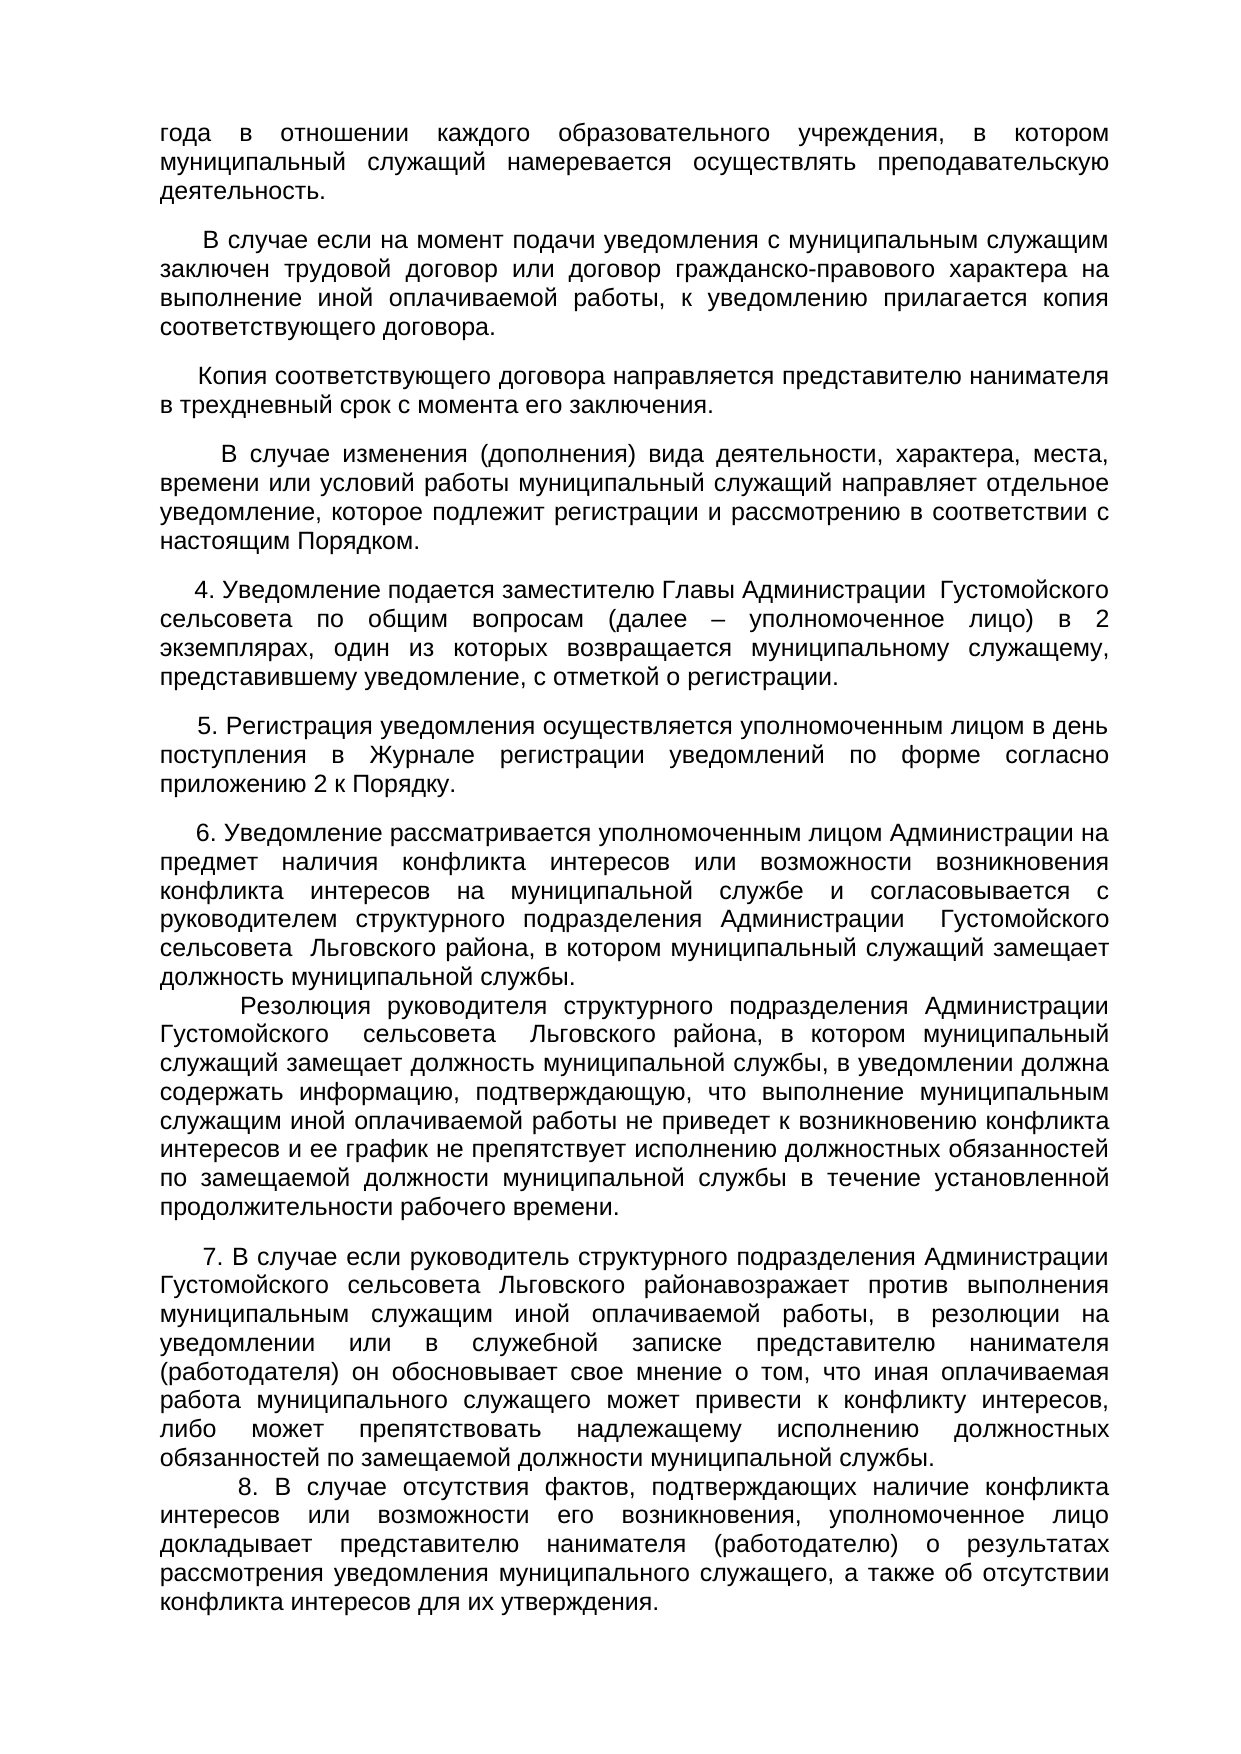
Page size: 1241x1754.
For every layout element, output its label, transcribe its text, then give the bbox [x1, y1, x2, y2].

text В случае если на момент подачи уведомления с муниципальным служащим заключен трудовой договор или договор гражданско-правового характера на выполнение иной оплачиваемой работы, к уведомлению прилагается копия соответствующего договора. [159, 225, 1110, 340]
text Резолюция руководителя структурного подразделения Администрации Густомойского сельсовета Льговского района, в котором муниципальный служащий замещает должность муниципальной службы, в уведомлении должна содержать информацию, подтверждающую, что выполнение муниципальным служащим иной оплачиваемой работы не приведет к возникновению конфликта интересов и ее график не препятствует исполнению должностных обязанностей по замещаемой должности муниципальной службы в течение установленной продолжительности рабочего времени. [159, 991, 1110, 1221]
list 6. Уведомление рассматривается уполномоченным лицом Администрации на предмет наличия конфликта интересов или возможности возникновения конфликта интересов на муниципальной службе и согласовывается с руководителем структурного подразделения Администрации Густомойского сельсовета Льговского района, в котором муниципальный служащий замещает должность муниципальной службы. [159, 818, 1110, 991]
list 7. В случае если руководитель структурного подразделения Администрации Густомойского сельсовета Льговского районавозражает против выполнения муниципальным служащим иной оплачиваемой работы, в резолюции на уведомлении или в служебной записке представителю нанимателя (работодателя) он обосновывает свое мнение о том, что иная оплачиваемая работа муниципального служащего может привести к конфликту интересов, либо может препятствовать надлежащему исполнению должностных обязанностей по замещаемой должности муниципальной службы. [159, 1241, 1110, 1471]
text 4. Уведомление подается заместителю Главы Администрации Густомойского сельсовета по общим вопросам (далее – уполномоченное лицо) в 2 экземплярах, один из которых возвращается муниципальному служащему, представившему уведомление, с отметкой о регистрации. [159, 575, 1110, 690]
text 8. В случае отсутствия фактов, подтверждающих наличие конфликта интересов или возможности его возникновения, уполномоченное лицо докладывает представителю нанимателя (работодателю) о результатах рассмотрения уведомления муниципального служащего, а также об отсутствии конфликта интересов для их утверждения. [159, 1471, 1110, 1615]
text В случае изменения (дополнения) вида деятельности, характера, места, времени или условий работы муниципальный служащий направляет отдельное уведомление, которое подлежит регистрации и рассмотрению в соответствии с настоящим Порядком. [159, 439, 1110, 554]
text 5. Регистрация уведомления осуществляется уполномоченным лицом в день поступления в Журнале регистрации уведомлений по форме согласно приложению 2 к Порядку. [159, 711, 1110, 797]
text Копия соответствующего договора направляется представителю нанимателя в трехдневный срок с момента его заключения. [159, 361, 1110, 418]
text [159, 118, 1110, 204]
